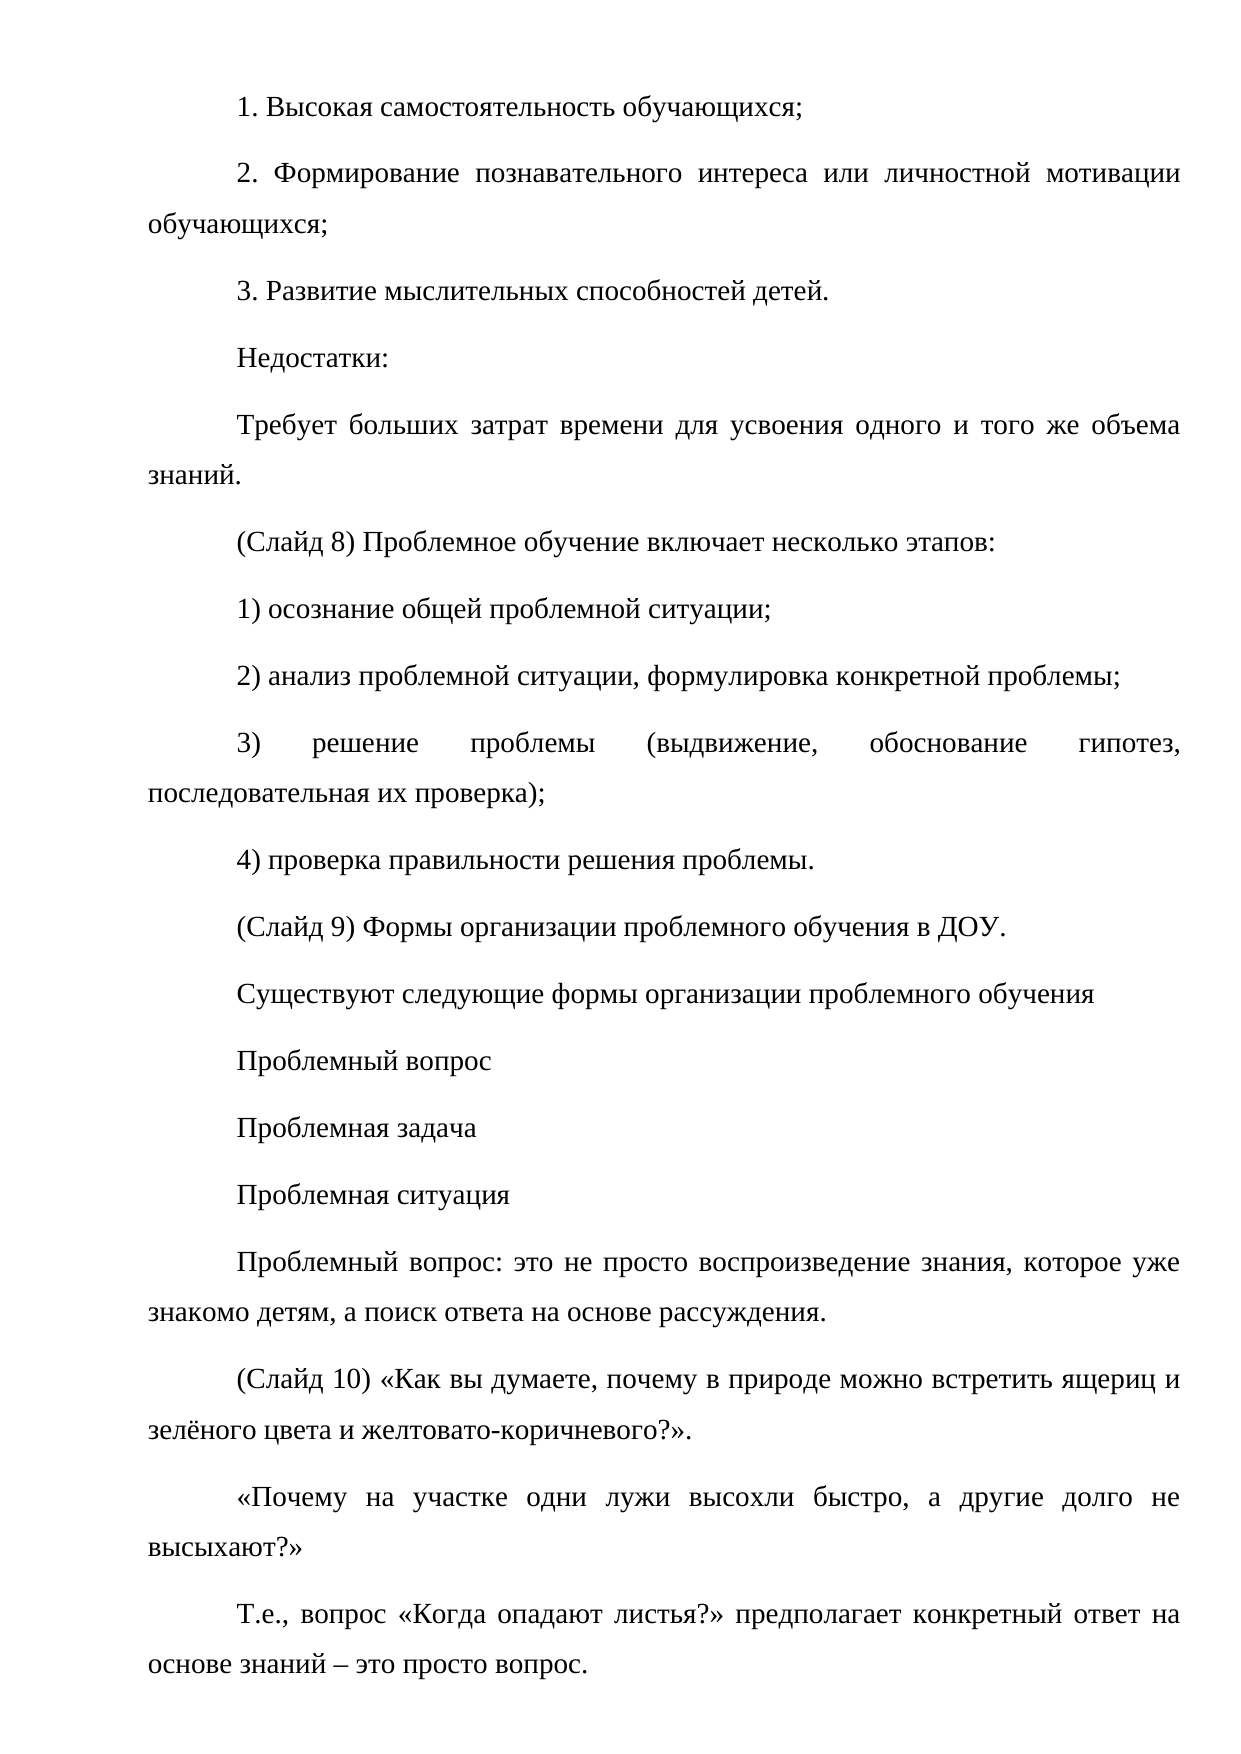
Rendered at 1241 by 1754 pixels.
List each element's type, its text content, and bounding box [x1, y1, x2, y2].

text Проблемная ситуация [148, 1177, 1181, 1211]
text 4) проверка правильности решения проблемы. [148, 842, 1181, 876]
text Т.е., вопрос «Когда опадают листья?» предполагает конкретный ответ на основе знаний – это просто вопрос. [148, 1596, 1181, 1680]
text (Слайд 10) «Как вы думаете, почему в природе можно встретить ящериц и зелёного цвета и желтовато-коричневого?». [148, 1362, 1181, 1445]
text Требует больших затрат времени для усвоения одного и того же объема знаний. [148, 407, 1181, 491]
text 3. Развитие мыслительных способностей детей. [148, 273, 1181, 306]
text Проблемная задача [148, 1110, 1181, 1144]
text 1) осознание общей проблемной ситуации; [148, 591, 1181, 625]
text Проблемный вопрос: это не просто воспроизведение знания, которое уже знакомо детям, а поиск ответа на основе рассуждения. [148, 1244, 1181, 1328]
text (Слайд 9) Формы организации проблемного обучения в ДОУ. [148, 909, 1181, 943]
text Недостатки: [148, 340, 1181, 373]
text (Слайд 8) Проблемное обучение включает несколько этапов: [148, 524, 1181, 558]
text Проблемный вопрос [148, 1043, 1181, 1077]
text 3) решение проблемы (выдвижение, обоснование гипотез, последовательная их проверка); [148, 725, 1181, 809]
text «Почему на участке одни лужи высохли быстро, а другие долго не высыхают?» [148, 1479, 1181, 1563]
text 2. Формирование познавательного интереса или личностной мотивации обучающихся; [148, 156, 1181, 239]
text 2) анализ проблемной ситуации, формулировка конкретной проблемы; [148, 658, 1181, 692]
text 1. Высокая самостоятельность обучающихся; [148, 89, 1181, 122]
text Существуют следующие формы организации проблемного обучения [148, 976, 1181, 1010]
